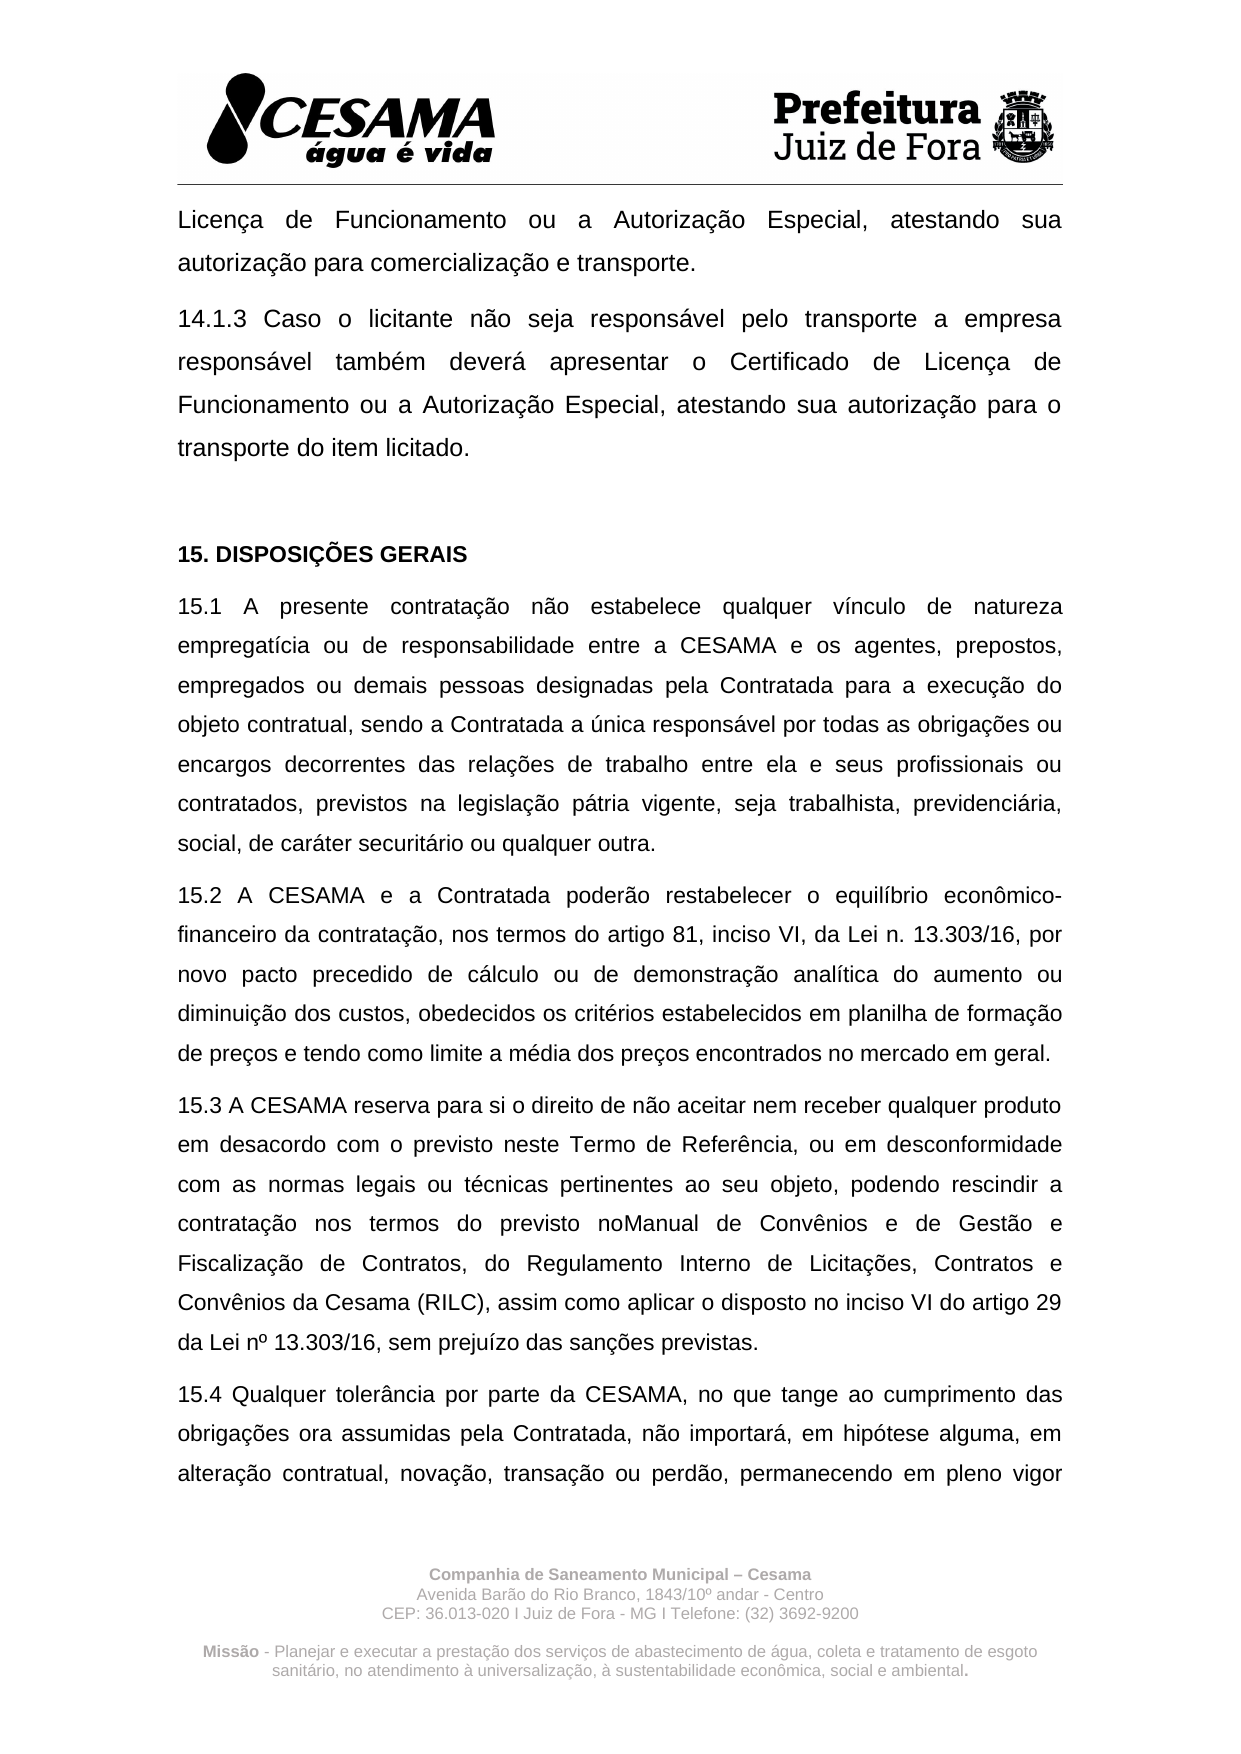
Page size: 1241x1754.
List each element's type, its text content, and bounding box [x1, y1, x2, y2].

text 15.1 A presente contratação não estabelece qualquer vínculo de natureza empregatícia ou de responsabilidade entre a CESAMA e os agentes, prepostos, empregados ou demais pessoas designadas pela Contratada para a execução do objeto contratual, sendo a Contratada a única responsável por todas as obrigações ou encargos decorrentes das relações de trabalho entre ela e seus profissionais ou contratados, previstos na legislação pátria vigente, seja trabalhista, previdenciária, social, de caráter securitário ou qualquer outra. [177, 593, 1063, 856]
text 14.1.3 Caso o licitante não seja responsável pelo transporte a empresa responsável também deverá apresentar o Certificado de Licença de Funcionamento ou a Autorização Especial, atestando sua autorização para o transporte do item licitado. [177, 304, 1063, 462]
text 15. DISPOSIÇÕES GERAIS [177, 541, 1063, 567]
text 15.3 A CESAMA reserva para si o direito de não aceitar nem receber qualquer produto em desacordo com o previsto neste Termo de Referência, ou em desconformidade com as normas legais ou técnicas pertinentes ao seu objeto, podendo rescindir a contratação nos termos do previsto noManual de Convênios e de Gestão e Fiscalização de Contratos, do Regulamento Interno de Licitações, Contratos e Convênios da Cesama (RILC), assim como aplicar o disposto no inciso VI do artigo 29 da Lei nº 13.303/16, sem prejuízo das sanções previstas. [177, 1092, 1063, 1355]
picture [177, 73, 1063, 185]
text 15.2 A CESAMA e a Contratada poderão restabelecer o equilíbrio econômico-financeiro da contratação, nos termos do artigo 81, inciso VI, da Lei n. 13.303/16, por novo pacto precedido de cálculo ou de demonstração analítica do aumento ou diminuição dos custos, obedecidos os critérios estabelecidos em planilha de formação de preços e tendo como limite a média dos preços encontrados no mercado em geral. [177, 882, 1063, 1066]
